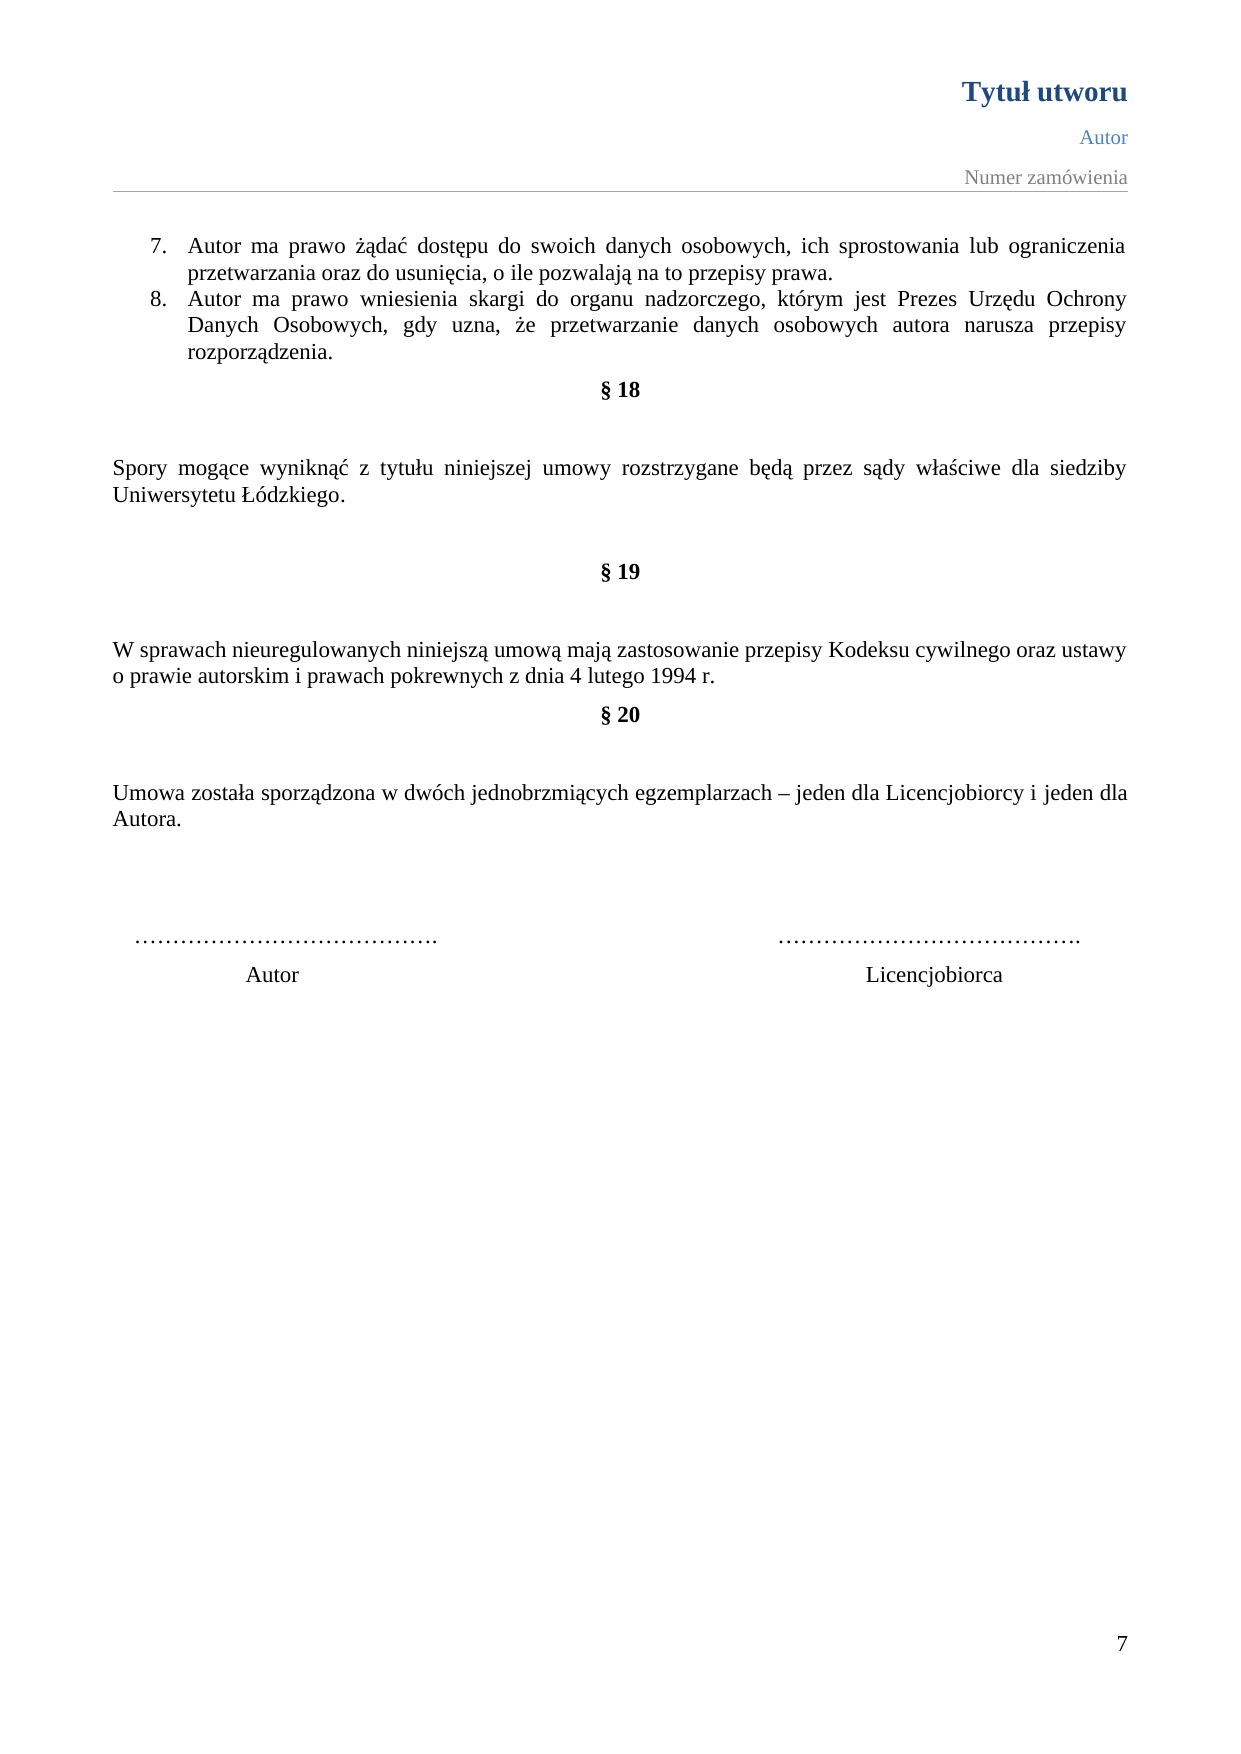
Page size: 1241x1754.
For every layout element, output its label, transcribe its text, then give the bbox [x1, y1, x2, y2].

text …………………………………. …………………………………. [134, 922, 1128, 948]
text W sprawach nieuregulowanych niniejszą umową mają zastosowanie przepisy Kodeksu cywilnego oraz ustawy o prawie autorskim i prawach pokrewnych z dnia 4 lutego 1994 r. [112, 636, 1128, 689]
text Autor Licencjobiorca [245, 961, 1128, 987]
text § 20 [112, 701, 1128, 728]
list Autor ma prawo wniesienia skargi do organu nadzorczego, którym jest Prezes Urzędu Ochrony Danych Osobowych, gdy uzna, że przetwarzanie danych osobowych autora narusza przepisy rozporządzenia. [150, 285, 1128, 364]
list Autor ma prawo żądać dostępu do swoich danych osobowych, ich sprostowania lub ograniczenia przetwarzania oraz do usunięcia, o ile pozwalają na to przepisy prawa. [150, 232, 1128, 285]
text Umowa została sporządzona w dwóch jednobrzmiących egzemplarzach – jeden dla Licencjobiorcy i jeden dla Autora. [112, 779, 1128, 832]
text Spory mogące wyniknąć z tytułu niniejszej umowy rozstrzygane będą przez sądy właściwe dla siedziby Uniwersytetu Łódzkiego. [112, 454, 1128, 507]
text § 19 [112, 558, 1128, 585]
text § 18 [112, 377, 1128, 403]
